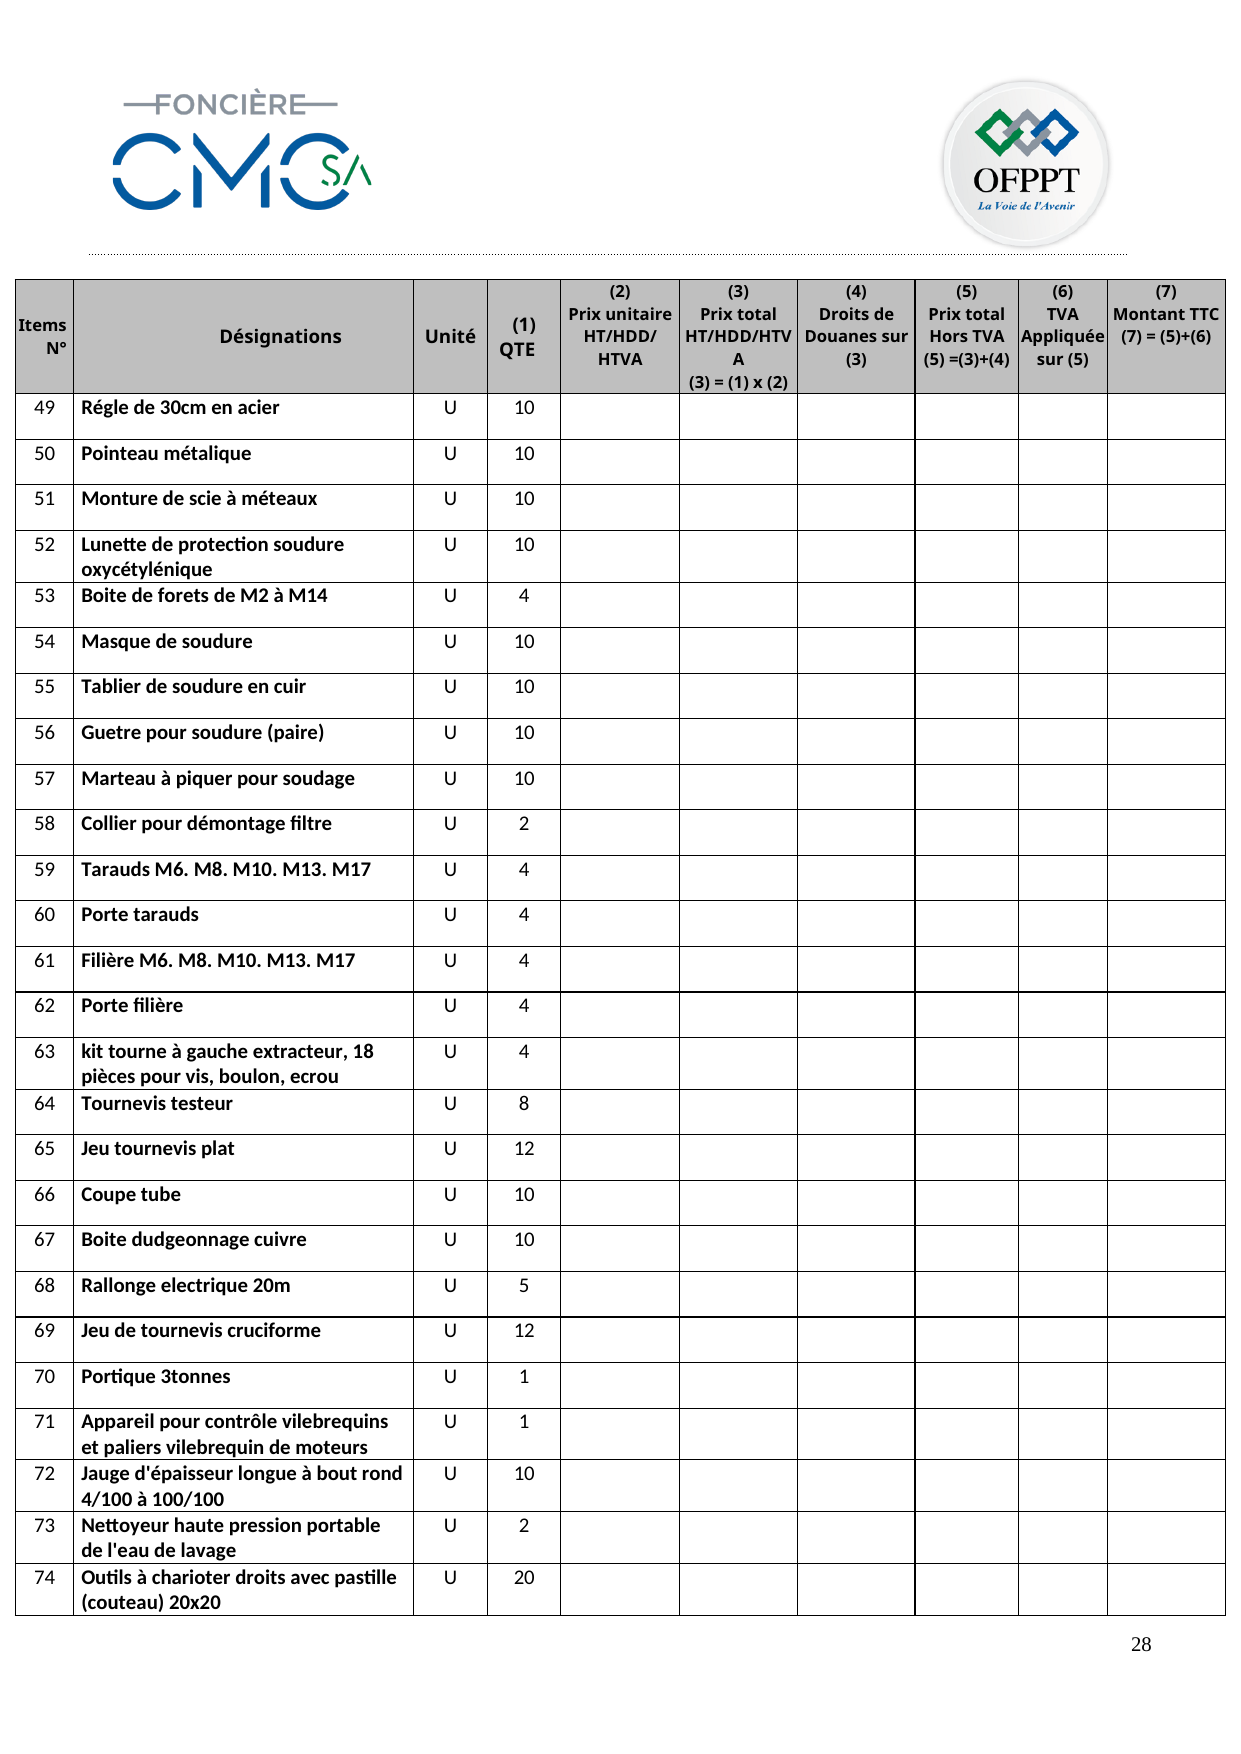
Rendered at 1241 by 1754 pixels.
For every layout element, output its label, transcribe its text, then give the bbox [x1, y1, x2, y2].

table_cell 10 [488, 531, 560, 582]
table_cell U [414, 1135, 487, 1180]
table_cell [1108, 1090, 1225, 1134]
table_cell 61 [16, 947, 73, 991]
table_cell [680, 1135, 797, 1180]
table_cell U [414, 583, 487, 627]
table_cell [1019, 674, 1107, 718]
table_cell Masque de soudure [74, 628, 413, 673]
table_cell [561, 810, 679, 855]
table_cell [561, 1090, 679, 1134]
table_header Items N° [16, 280, 73, 393]
table_cell [798, 583, 914, 627]
table_header (2) Prix unitaire HT/HDD/HTVA [561, 280, 679, 393]
table_cell [798, 765, 914, 809]
table_cell [916, 440, 1018, 484]
table_cell 52 [16, 531, 73, 582]
table_cell U [414, 1460, 487, 1511]
table_cell [798, 440, 914, 484]
table_cell [680, 1409, 797, 1459]
table_cell [680, 810, 797, 855]
table_cell [1108, 1512, 1225, 1563]
table_cell [561, 856, 679, 900]
table_cell 4 [488, 583, 560, 627]
table_cell U [414, 1272, 487, 1316]
table_cell [798, 856, 914, 900]
table_cell [916, 1318, 1018, 1362]
table_cell 54 [16, 628, 73, 673]
table_cell [798, 394, 914, 439]
table_cell 10 [488, 440, 560, 484]
table_cell Lunette de protection soudure oxycétylénique [74, 531, 413, 582]
table_cell Boite dudgeonnage cuivre [74, 1226, 413, 1271]
table_cell 70 [16, 1363, 73, 1407]
table_cell [1019, 1090, 1107, 1134]
table_cell [1108, 901, 1225, 946]
table_cell U [414, 1226, 487, 1271]
table_cell [916, 531, 1018, 582]
table_cell [916, 583, 1018, 627]
table_cell [1108, 1135, 1225, 1180]
table_cell Tablier de soudure en cuir [74, 674, 413, 718]
table_cell [1108, 719, 1225, 764]
table_cell 49 [16, 394, 73, 439]
table_cell Tarauds M6. M8. M10. M13. M17 [74, 856, 413, 900]
table_cell Marteau à piquer pour soudage [74, 765, 413, 809]
table_cell 10 [488, 394, 560, 439]
table_cell 4 [488, 901, 560, 946]
table_cell U [414, 1564, 487, 1615]
table_header (4) Droits de Douanes sur (3) [798, 280, 914, 393]
table_cell U [414, 993, 487, 1037]
table_cell Porte tarauds [74, 901, 413, 946]
table_cell [916, 1409, 1018, 1459]
table_cell [1019, 1038, 1107, 1089]
picture [935, 73, 1116, 254]
table_cell [798, 901, 914, 946]
table_cell [561, 1038, 679, 1089]
table_cell U [414, 901, 487, 946]
table_cell 5 [488, 1272, 560, 1316]
picture [112, 88, 372, 210]
table_cell [561, 628, 679, 673]
table_header (7) Montant TTC (7) = (5)+(6) [1108, 280, 1225, 393]
table_cell U [414, 856, 487, 900]
table_cell 65 [16, 1135, 73, 1180]
table_header (3) Prix total HT/HDD/HTVA (3) = (1) x (2) [680, 280, 797, 393]
table_cell [680, 765, 797, 809]
table_cell [916, 993, 1018, 1037]
table_cell 10 [488, 765, 560, 809]
table_cell [1019, 1272, 1107, 1316]
table_cell Rallonge electrique 20m [74, 1272, 413, 1316]
table_cell Jeu de tournevis cruciforme [74, 1318, 413, 1362]
table_cell [798, 1318, 914, 1362]
table_cell [1108, 1226, 1225, 1271]
table_cell 1 [488, 1409, 560, 1459]
table_cell [798, 1226, 914, 1271]
table_cell [916, 719, 1018, 764]
table_cell [561, 394, 679, 439]
table_cell [916, 1181, 1018, 1225]
table_cell [798, 993, 914, 1037]
table_cell U [414, 1181, 487, 1225]
table_cell [680, 947, 797, 991]
table_cell [1108, 947, 1225, 991]
table_cell [561, 1564, 679, 1615]
table_cell [1019, 394, 1107, 439]
table_cell [680, 901, 797, 946]
table_cell [1108, 1318, 1225, 1362]
table_cell [916, 947, 1018, 991]
table_cell [1108, 628, 1225, 673]
table_cell [680, 1226, 797, 1271]
table_cell [561, 1135, 679, 1180]
table_cell 4 [488, 993, 560, 1037]
table_cell [1108, 1038, 1225, 1089]
table_header (1) QTE [488, 280, 560, 393]
table_cell [680, 1181, 797, 1225]
table_cell [798, 1135, 914, 1180]
table_cell 74 [16, 1564, 73, 1615]
table_cell [1108, 1460, 1225, 1511]
table_cell U [414, 394, 487, 439]
table_cell [1108, 583, 1225, 627]
table_cell [798, 1564, 914, 1615]
table_cell 51 [16, 485, 73, 530]
table_cell [916, 810, 1018, 855]
table_cell 4 [488, 856, 560, 900]
table_cell [561, 1460, 679, 1511]
table_cell U [414, 1409, 487, 1459]
table_cell [1019, 947, 1107, 991]
table_cell 8 [488, 1090, 560, 1134]
table_cell [1019, 1318, 1107, 1362]
table_cell 71 [16, 1409, 73, 1459]
table_cell [798, 485, 914, 530]
table_cell 67 [16, 1226, 73, 1271]
table_cell [680, 583, 797, 627]
table_cell 73 [16, 1512, 73, 1563]
table_cell 68 [16, 1272, 73, 1316]
table_cell [1108, 993, 1225, 1037]
table_cell [561, 1512, 679, 1563]
table_cell 10 [488, 628, 560, 673]
table_cell [561, 1181, 679, 1225]
table_cell 63 [16, 1038, 73, 1089]
table_cell 58 [16, 810, 73, 855]
table_cell U [414, 1038, 487, 1089]
table_cell [680, 1038, 797, 1089]
table_cell Pointeau métalique [74, 440, 413, 484]
table_cell [561, 1363, 679, 1407]
table_cell 53 [16, 583, 73, 627]
table_cell [680, 394, 797, 439]
table_cell [561, 993, 679, 1037]
table_cell U [414, 628, 487, 673]
table_cell 10 [488, 719, 560, 764]
table_header (6) TVA Appliquée sur (5) [1019, 280, 1107, 393]
table_cell [561, 901, 679, 946]
table_cell U [414, 1512, 487, 1563]
table_cell [798, 1090, 914, 1134]
table_cell [1019, 719, 1107, 764]
table_cell U [414, 485, 487, 530]
table_cell 69 [16, 1318, 73, 1362]
table_cell [916, 901, 1018, 946]
table_cell Portique 3tonnes [74, 1363, 413, 1407]
table_cell [916, 485, 1018, 530]
table_cell [1019, 1512, 1107, 1563]
table_cell [916, 674, 1018, 718]
table_cell [916, 1564, 1018, 1615]
table_cell Tournevis testeur [74, 1090, 413, 1134]
table_cell Collier pour démontage filtre [74, 810, 413, 855]
table_cell 10 [488, 674, 560, 718]
table_cell [1019, 628, 1107, 673]
table_cell [798, 1363, 914, 1407]
table_cell Boite de forets de M2 à M14 [74, 583, 413, 627]
table_cell U [414, 947, 487, 991]
table_cell [1019, 993, 1107, 1037]
table_cell 55 [16, 674, 73, 718]
table_cell [798, 1512, 914, 1563]
table_cell [916, 1135, 1018, 1180]
table_cell Filière M6. M8. M10. M13. M17 [74, 947, 413, 991]
table_cell [916, 1090, 1018, 1134]
table_cell [1019, 1226, 1107, 1271]
table_cell [680, 485, 797, 530]
table_cell 62 [16, 993, 73, 1037]
table_cell [1019, 1564, 1107, 1615]
table_cell 50 [16, 440, 73, 484]
table_cell 57 [16, 765, 73, 809]
table_header (5) Prix total Hors TVA (5) =(3)+(4) [916, 280, 1018, 393]
table_cell U [414, 531, 487, 582]
table_cell [561, 947, 679, 991]
table_cell 2 [488, 810, 560, 855]
table_header Unité [414, 280, 487, 393]
table_cell Appareil pour contrôle vilebrequins et paliers vilebrequin de moteurs [74, 1409, 413, 1459]
table_cell [1019, 810, 1107, 855]
table_cell U [414, 765, 487, 809]
table_cell 1 [488, 1363, 560, 1407]
table_cell [680, 674, 797, 718]
table_cell [1108, 1181, 1225, 1225]
table_cell [1108, 856, 1225, 900]
table_cell [1108, 394, 1225, 439]
table_cell [1019, 765, 1107, 809]
table_cell [1019, 1409, 1107, 1459]
table_cell [916, 1272, 1018, 1316]
table_cell 56 [16, 719, 73, 764]
table_cell 64 [16, 1090, 73, 1134]
table_cell [680, 1090, 797, 1134]
table_cell [1019, 1363, 1107, 1407]
table_cell [561, 485, 679, 530]
table_cell [916, 1512, 1018, 1563]
table_cell [680, 1318, 797, 1362]
table_cell [1108, 1272, 1225, 1316]
table_cell Coupe tube [74, 1181, 413, 1225]
table_cell [680, 1272, 797, 1316]
table_cell kit tourne à gauche extracteur, 18 pièces pour vis, boulon, ecrou [74, 1038, 413, 1089]
table_cell [1108, 485, 1225, 530]
table_cell [561, 1226, 679, 1271]
table_cell 4 [488, 1038, 560, 1089]
table_cell [680, 856, 797, 900]
table_cell [561, 674, 679, 718]
table_cell [561, 1409, 679, 1459]
table_cell [680, 719, 797, 764]
table_cell [798, 628, 914, 673]
table_cell [1108, 1363, 1225, 1407]
table_cell [680, 628, 797, 673]
table_cell [798, 1038, 914, 1089]
table_cell [798, 1272, 914, 1316]
table_cell [1019, 583, 1107, 627]
table_cell [680, 440, 797, 484]
table_cell U [414, 1363, 487, 1407]
table_cell U [414, 719, 487, 764]
table_cell [1019, 1460, 1107, 1511]
table_cell Jeu tournevis plat [74, 1135, 413, 1180]
table_cell [916, 1038, 1018, 1089]
table_cell Nettoyeur haute pression portable de l'eau de lavage [74, 1512, 413, 1563]
table_cell [916, 1226, 1018, 1271]
table_cell [916, 1363, 1018, 1407]
table_cell [680, 1512, 797, 1563]
table_cell [798, 810, 914, 855]
table_cell 66 [16, 1181, 73, 1225]
table_cell [1019, 901, 1107, 946]
table_header Désignations [74, 280, 413, 393]
table_cell U [414, 440, 487, 484]
table_cell [1019, 1181, 1107, 1225]
table_cell 12 [488, 1318, 560, 1362]
table_cell [798, 531, 914, 582]
table_cell [680, 1363, 797, 1407]
table_cell 4 [488, 947, 560, 991]
table_cell [798, 1460, 914, 1511]
table_cell 10 [488, 1460, 560, 1511]
table_cell [1108, 765, 1225, 809]
table_cell 12 [488, 1135, 560, 1180]
table_cell [561, 719, 679, 764]
table_cell [1108, 531, 1225, 582]
table_cell [680, 1564, 797, 1615]
table_cell [798, 1181, 914, 1225]
table_cell [1108, 674, 1225, 718]
table_cell [561, 583, 679, 627]
table_cell Porte filière [74, 993, 413, 1037]
table_cell [1019, 856, 1107, 900]
table_cell [916, 628, 1018, 673]
table_cell 2 [488, 1512, 560, 1563]
table_cell [1019, 485, 1107, 530]
table_cell Jauge d'épaisseur longue à bout rond 4/100 à 100/100 [74, 1460, 413, 1511]
table_cell [916, 394, 1018, 439]
table_cell 10 [488, 1226, 560, 1271]
table_cell Monture de scie à méteaux [74, 485, 413, 530]
table_cell U [414, 1318, 487, 1362]
table_cell [1019, 440, 1107, 484]
table_cell [561, 531, 679, 582]
table_cell 10 [488, 1181, 560, 1225]
table_cell [798, 1409, 914, 1459]
table_cell Outils à charioter droits avec pastille (couteau) 20x20 [74, 1564, 413, 1615]
table_cell [680, 1460, 797, 1511]
table_cell U [414, 1090, 487, 1134]
table_cell [1108, 440, 1225, 484]
table_cell [1019, 531, 1107, 582]
table_cell 20 [488, 1564, 560, 1615]
table_cell [798, 674, 914, 718]
table_cell [561, 1318, 679, 1362]
table_cell [680, 531, 797, 582]
table_cell 10 [488, 485, 560, 530]
table_cell Régle de 30cm en acier [74, 394, 413, 439]
table_cell [561, 765, 679, 809]
table_cell 59 [16, 856, 73, 900]
table_cell [1108, 810, 1225, 855]
table_cell U [414, 674, 487, 718]
table_cell Guetre pour soudure (paire) [74, 719, 413, 764]
table_cell [798, 947, 914, 991]
table_cell [916, 856, 1018, 900]
table_cell 72 [16, 1460, 73, 1511]
table_cell 60 [16, 901, 73, 946]
table_cell [916, 1460, 1018, 1511]
table_cell [798, 719, 914, 764]
table_cell [1108, 1409, 1225, 1459]
table_cell [561, 1272, 679, 1316]
table_cell U [414, 810, 487, 855]
table_cell [561, 440, 679, 484]
table_cell [680, 993, 797, 1037]
table_cell [1019, 1135, 1107, 1180]
table_cell [916, 765, 1018, 809]
table_cell [1108, 1564, 1225, 1615]
